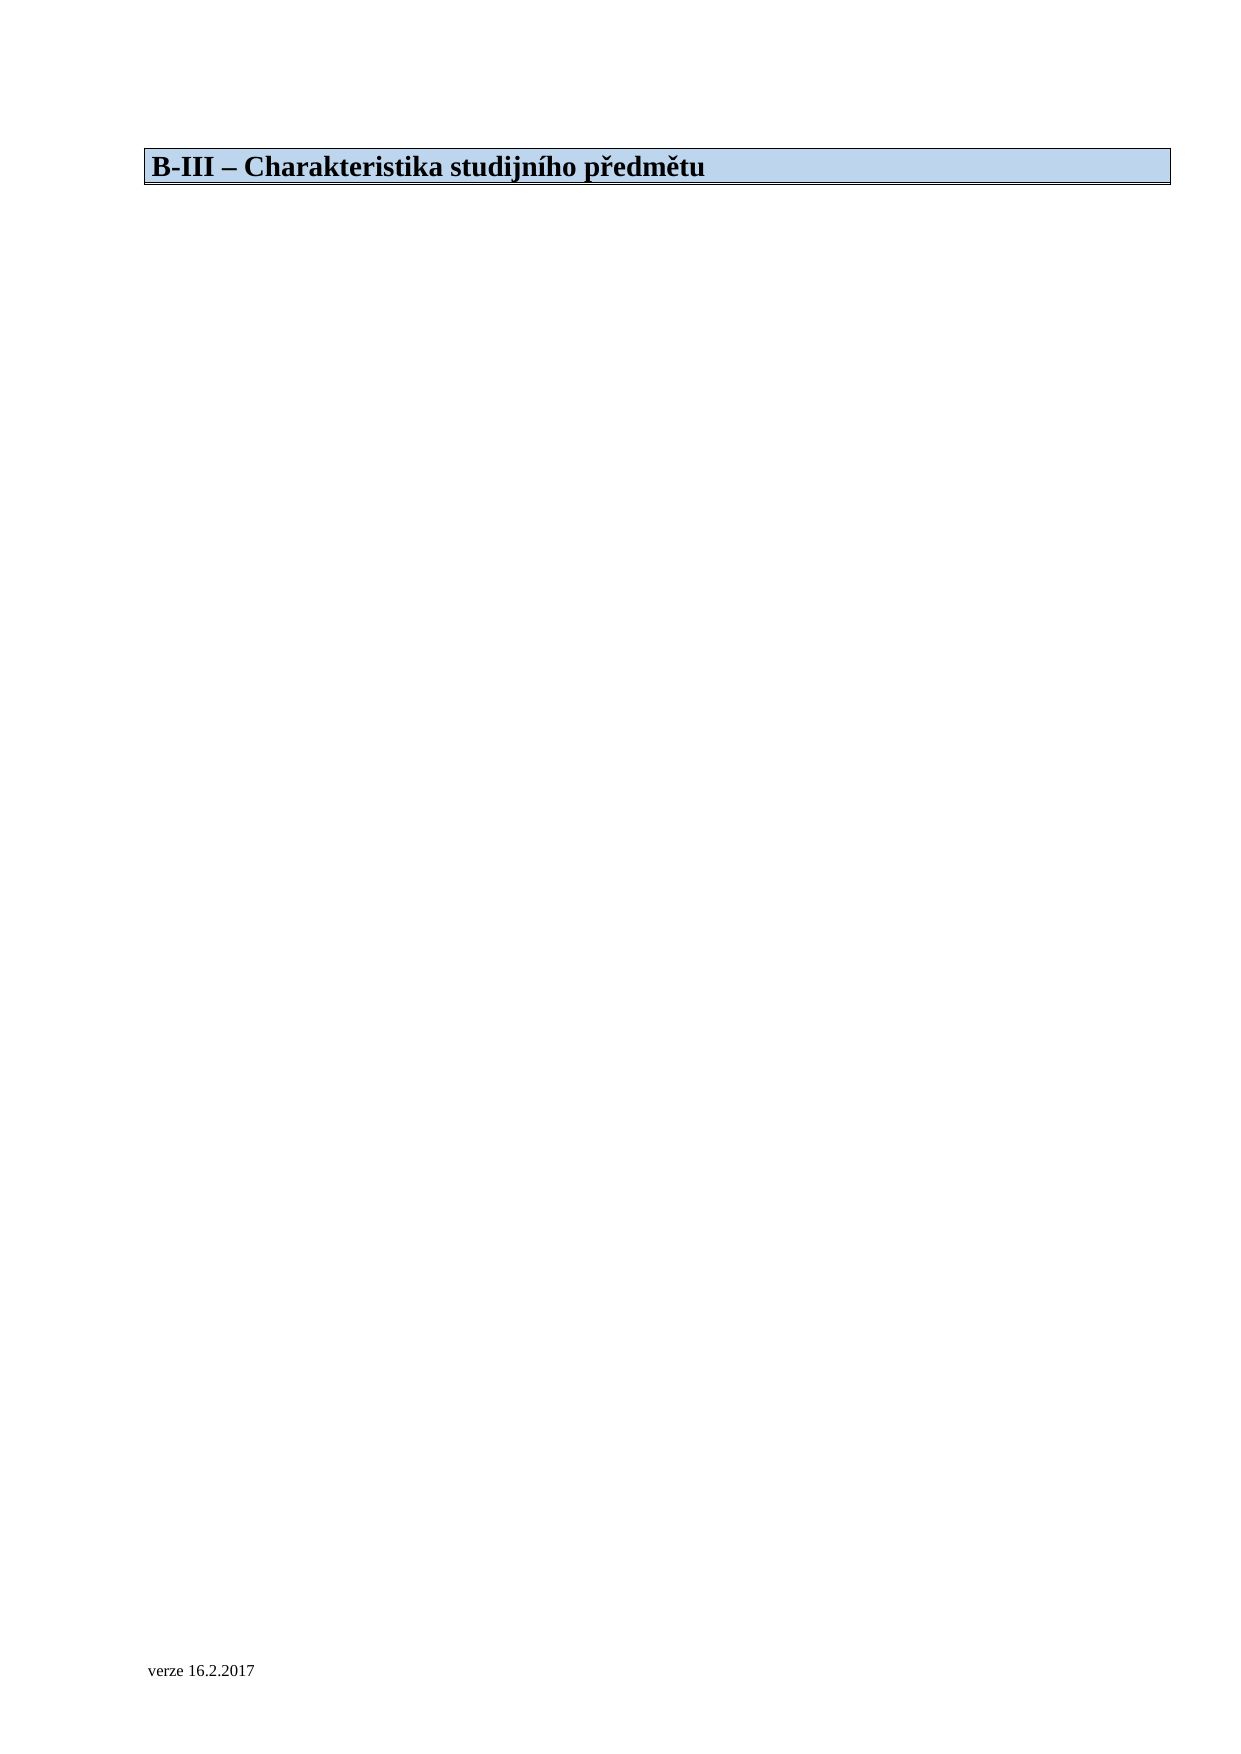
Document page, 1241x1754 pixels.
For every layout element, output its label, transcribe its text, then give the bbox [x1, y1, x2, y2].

table_header B-III – Charakteristika studijního předmětu [145, 149, 1170, 182]
